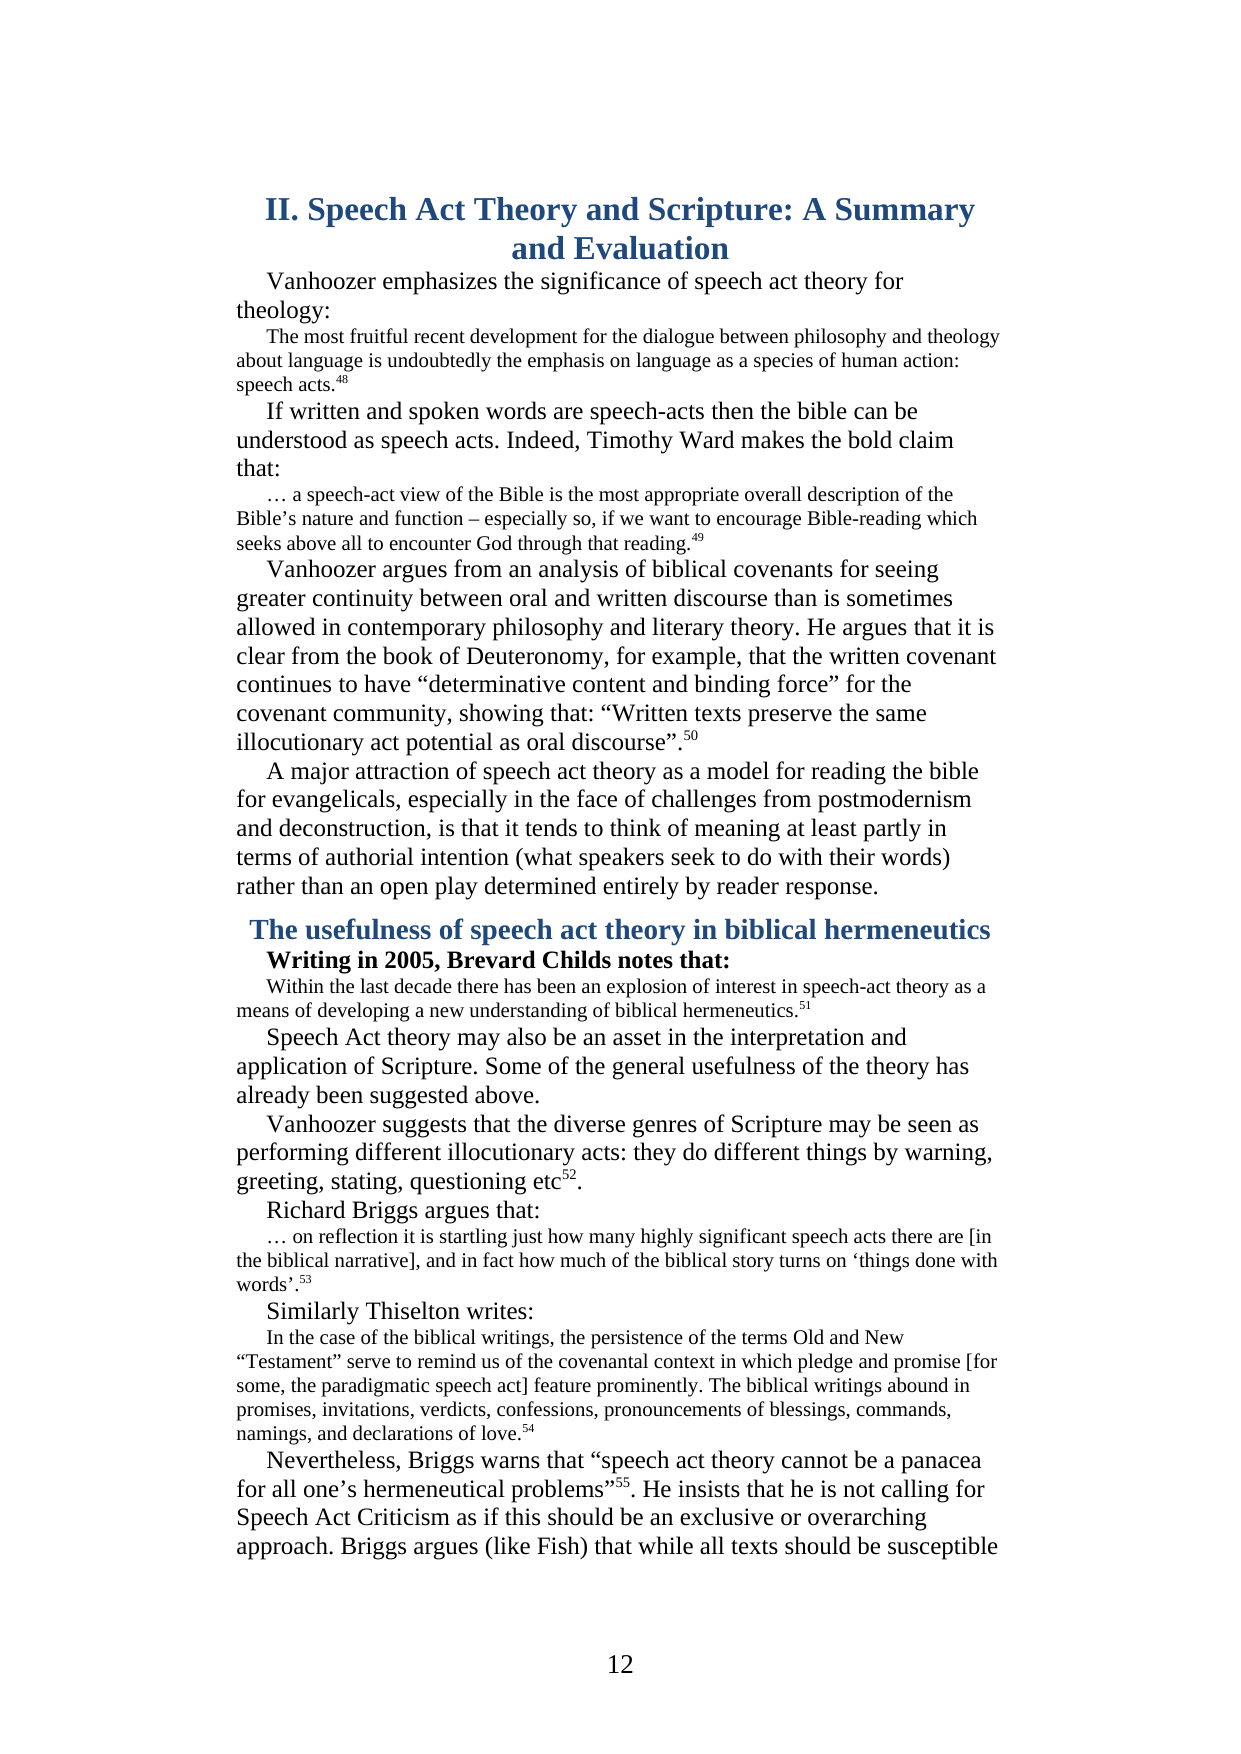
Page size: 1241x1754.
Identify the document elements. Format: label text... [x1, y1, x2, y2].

subtitle The usefulness of speech act theory in biblical hermeneutics [236, 912, 1004, 946]
subtitle II. Speech Act Theory and Scripture: A Summary and Evaluation [236, 190, 1004, 266]
text Within the last decade there has been an explosion of interest in speech-act theory as a means of developing a new understanding of biblical hermeneutics. [236, 974, 1004, 1022]
text Vanhoozer emphasizes the significance of speech act theory for theology: [236, 266, 1004, 324]
text The most fruitful recent development for the dialogue between philosophy and theology about language is undoubtedly the emphasis on language as a species of human action: speech acts. [236, 324, 1004, 396]
text If written and spoken words are speech-acts then the bible can be understood as speech acts. Indeed, Timothy Ward makes the bold claim that: [236, 396, 1004, 482]
text … a speech-act view of the Bible is the most appropriate overall description of the Bible’s nature and function – especially so, if we want to encourage Bible-reading which seeks above all to encounter God through that reading. [236, 482, 1004, 554]
text Writing in 2005, Brevard Childs notes that: [236, 946, 1004, 974]
text In the case of the biblical writings, the persistence of the terms Old and New “Testament” serve to remind us of the covenantal context in which pledge and promise [for some, the paradigmatic speech act] feature prominently. The biblical writings abound in promises, invitations, verdicts, confessions, pronouncements of blessings, commands, namings, and declarations of love. [236, 1324, 1004, 1445]
text A major attraction of speech act theory as a model for reading the bible for evangelicals, especially in the face of challenges from postmodernism and deconstruction, is that it tends to think of meaning at least partly in terms of authorial intention (what speakers seek to do with their words) rather than an open play determined entirely by reader response. [236, 756, 1004, 899]
text … on reflection it is startling just how many highly significant speech acts there are [in the biblical narrative], and in fact how much of the biblical story turns on ‘things done with words’. [236, 1224, 1004, 1296]
text Richard Briggs argues that: [236, 1195, 1004, 1224]
text Speech Act theory may also be an asset in the interpretation and application of Scripture. Some of the general usefulness of the theory has already been suggested above. [236, 1022, 1004, 1109]
text Vanhoozer suggests that the diverse genres of Scripture may be seen as performing different illocutionary acts: they do different things by warning, greeting, stating, questioning etc. [236, 1109, 1004, 1195]
text Vanhoozer argues from an analysis of biblical covenants for seeing greater continuity between oral and written discourse than is sometimes allowed in contemporary philosophy and literary theory. He argues that it is clear from the book of Deuteronomy, for example, that the written covenant continues to have “determinative content and binding force” for the covenant community, showing that: “Written texts preserve the same illocutionary act potential as oral discourse”. [236, 554, 1004, 756]
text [236, 1445, 1004, 1560]
text Similarly Thiselton writes: [236, 1296, 1004, 1324]
